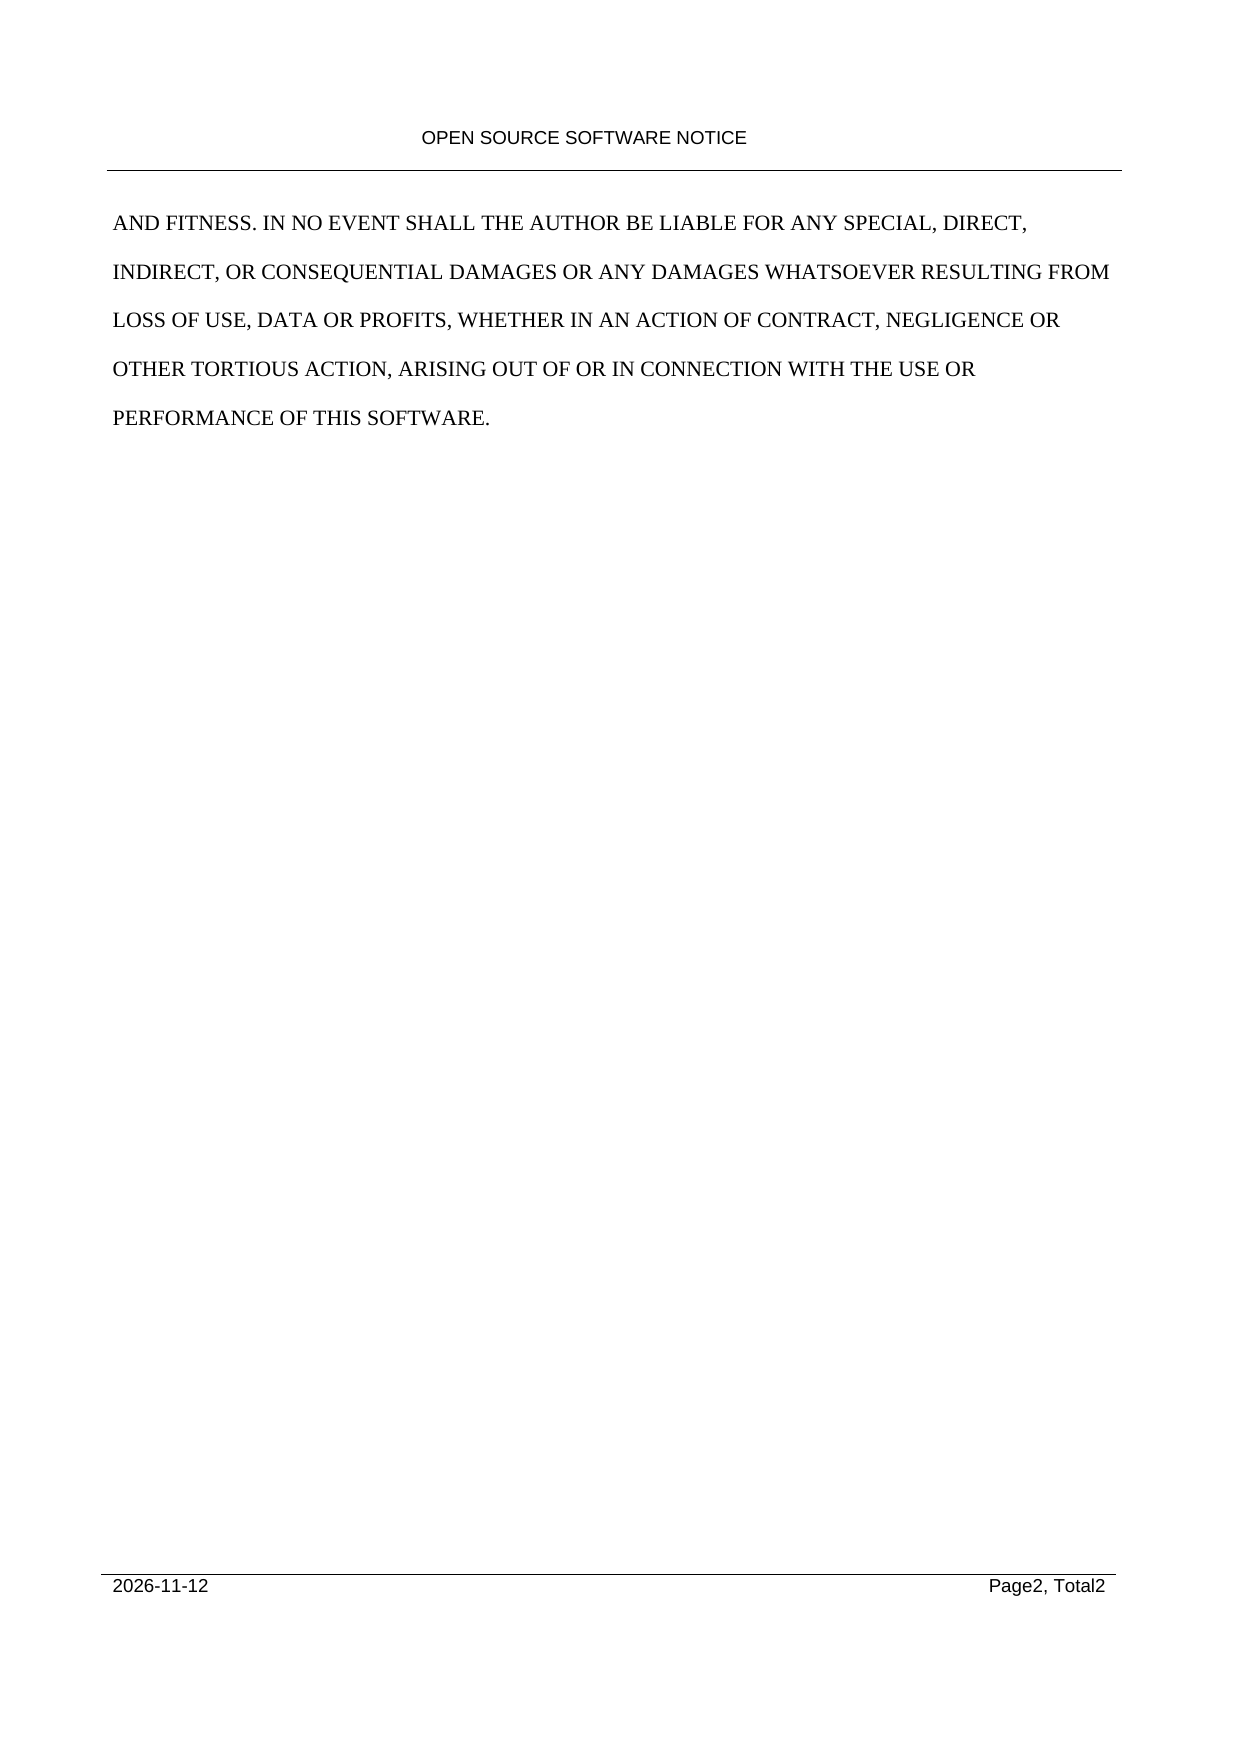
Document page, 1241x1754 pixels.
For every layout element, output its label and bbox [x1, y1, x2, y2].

text [112, 206, 1128, 434]
